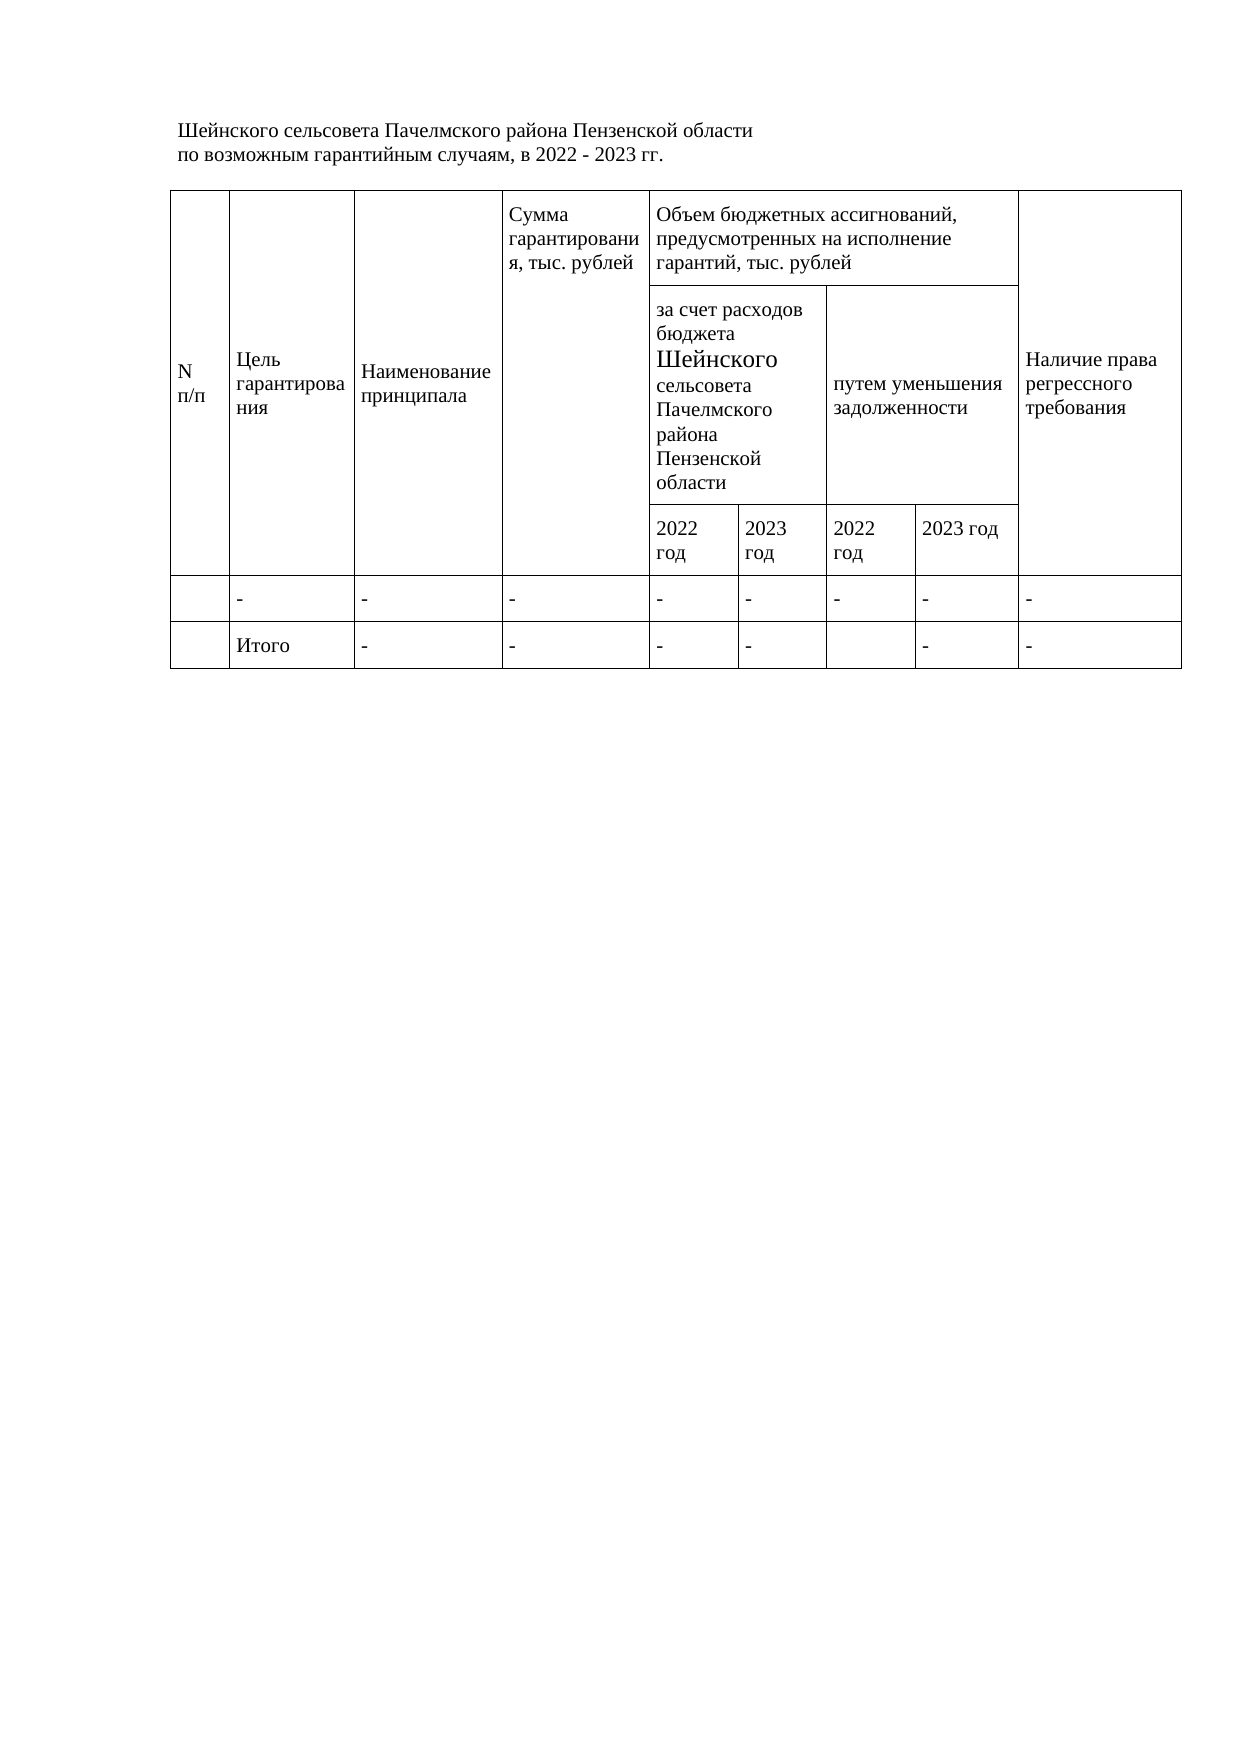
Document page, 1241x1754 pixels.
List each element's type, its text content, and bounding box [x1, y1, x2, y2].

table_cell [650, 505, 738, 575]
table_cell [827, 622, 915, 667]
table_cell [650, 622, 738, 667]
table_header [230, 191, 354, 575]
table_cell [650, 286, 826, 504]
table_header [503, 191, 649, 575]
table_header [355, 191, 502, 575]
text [177, 118, 1181, 142]
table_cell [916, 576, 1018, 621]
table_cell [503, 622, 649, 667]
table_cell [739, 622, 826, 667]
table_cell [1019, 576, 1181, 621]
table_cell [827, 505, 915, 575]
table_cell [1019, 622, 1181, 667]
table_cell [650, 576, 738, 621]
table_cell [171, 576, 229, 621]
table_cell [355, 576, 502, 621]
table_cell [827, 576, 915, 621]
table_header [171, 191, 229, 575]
text по возможным гарантийным случаям, в 2022 - 2023 гг. [177, 142, 1181, 166]
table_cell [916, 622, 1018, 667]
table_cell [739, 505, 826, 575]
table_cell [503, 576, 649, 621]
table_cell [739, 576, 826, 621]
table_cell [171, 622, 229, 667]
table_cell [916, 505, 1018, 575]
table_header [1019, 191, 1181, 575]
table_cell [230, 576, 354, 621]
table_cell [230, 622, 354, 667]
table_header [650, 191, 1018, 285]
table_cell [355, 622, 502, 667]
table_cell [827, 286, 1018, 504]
